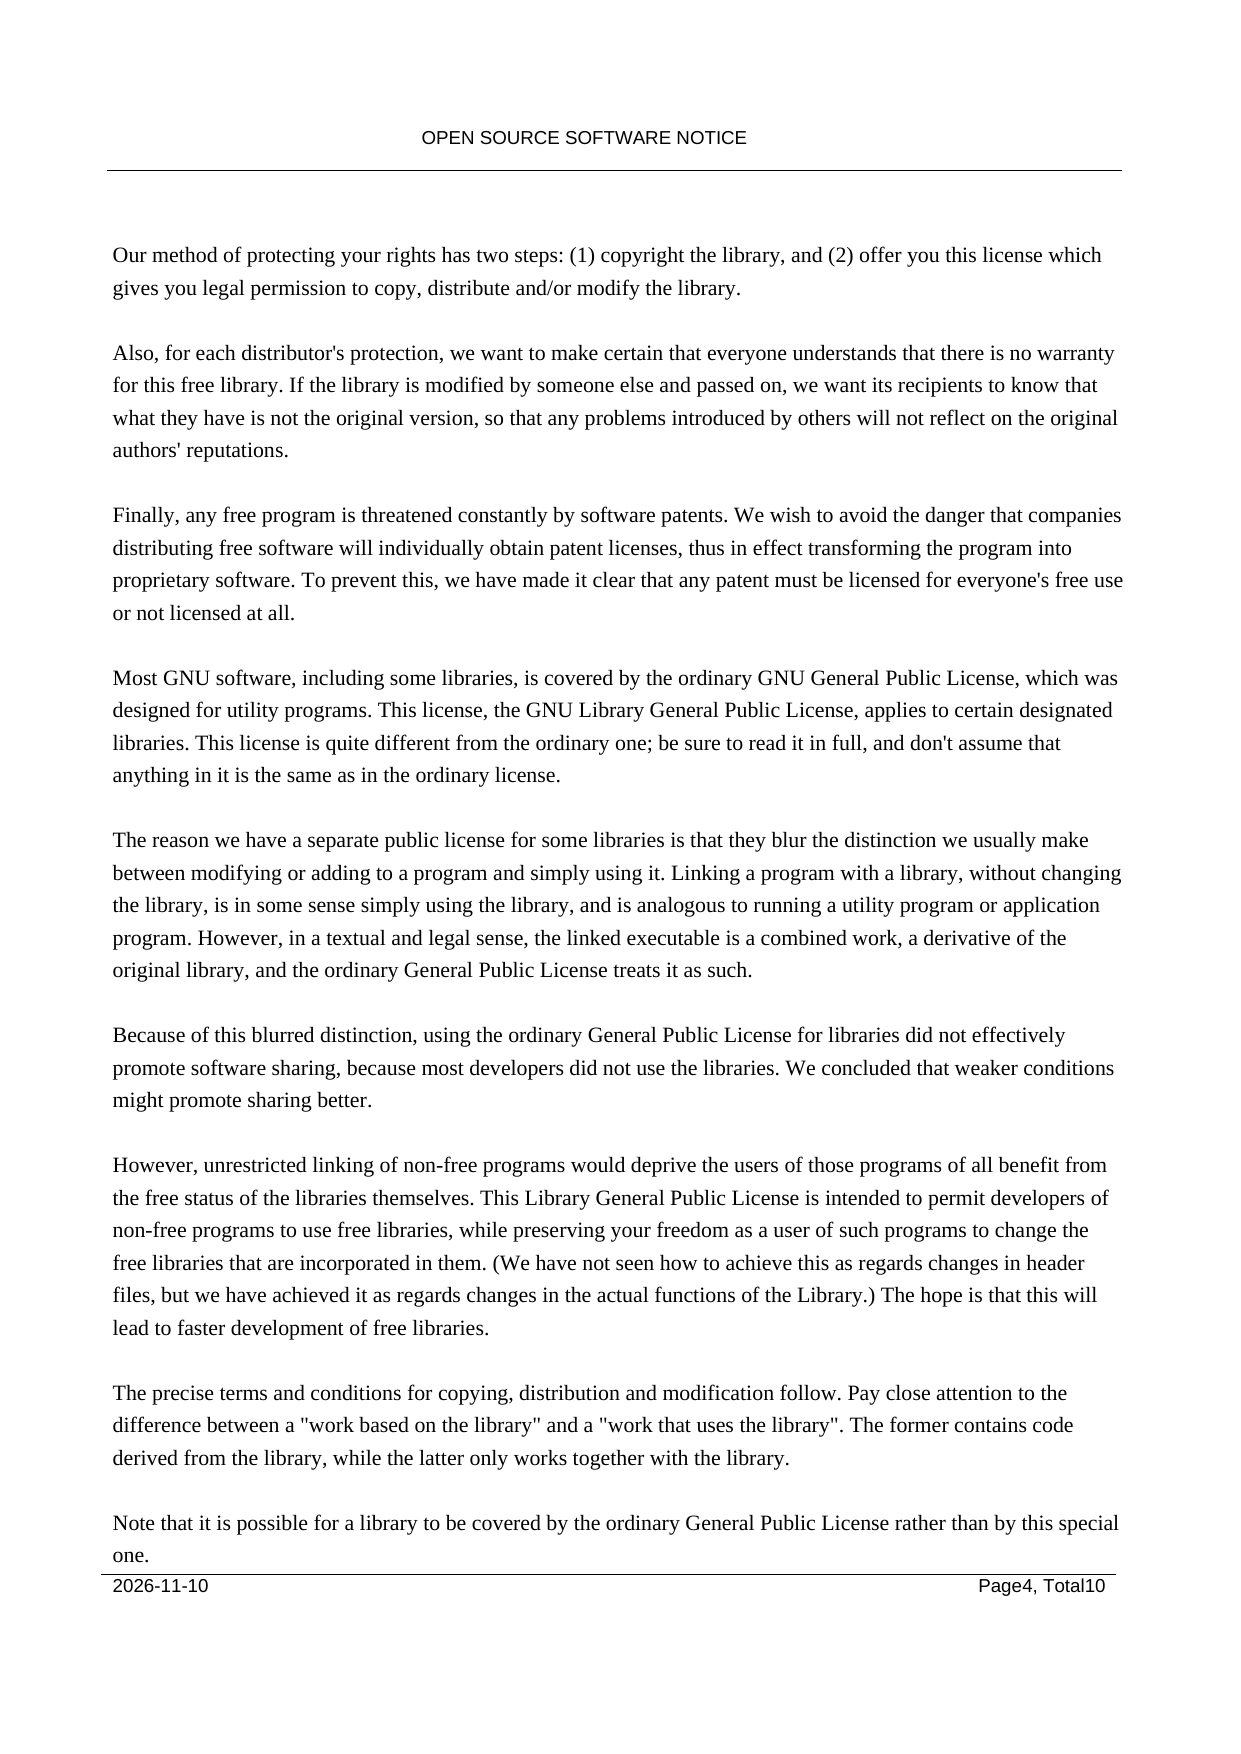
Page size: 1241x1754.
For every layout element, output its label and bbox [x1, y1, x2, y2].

text [112, 206, 1128, 1571]
